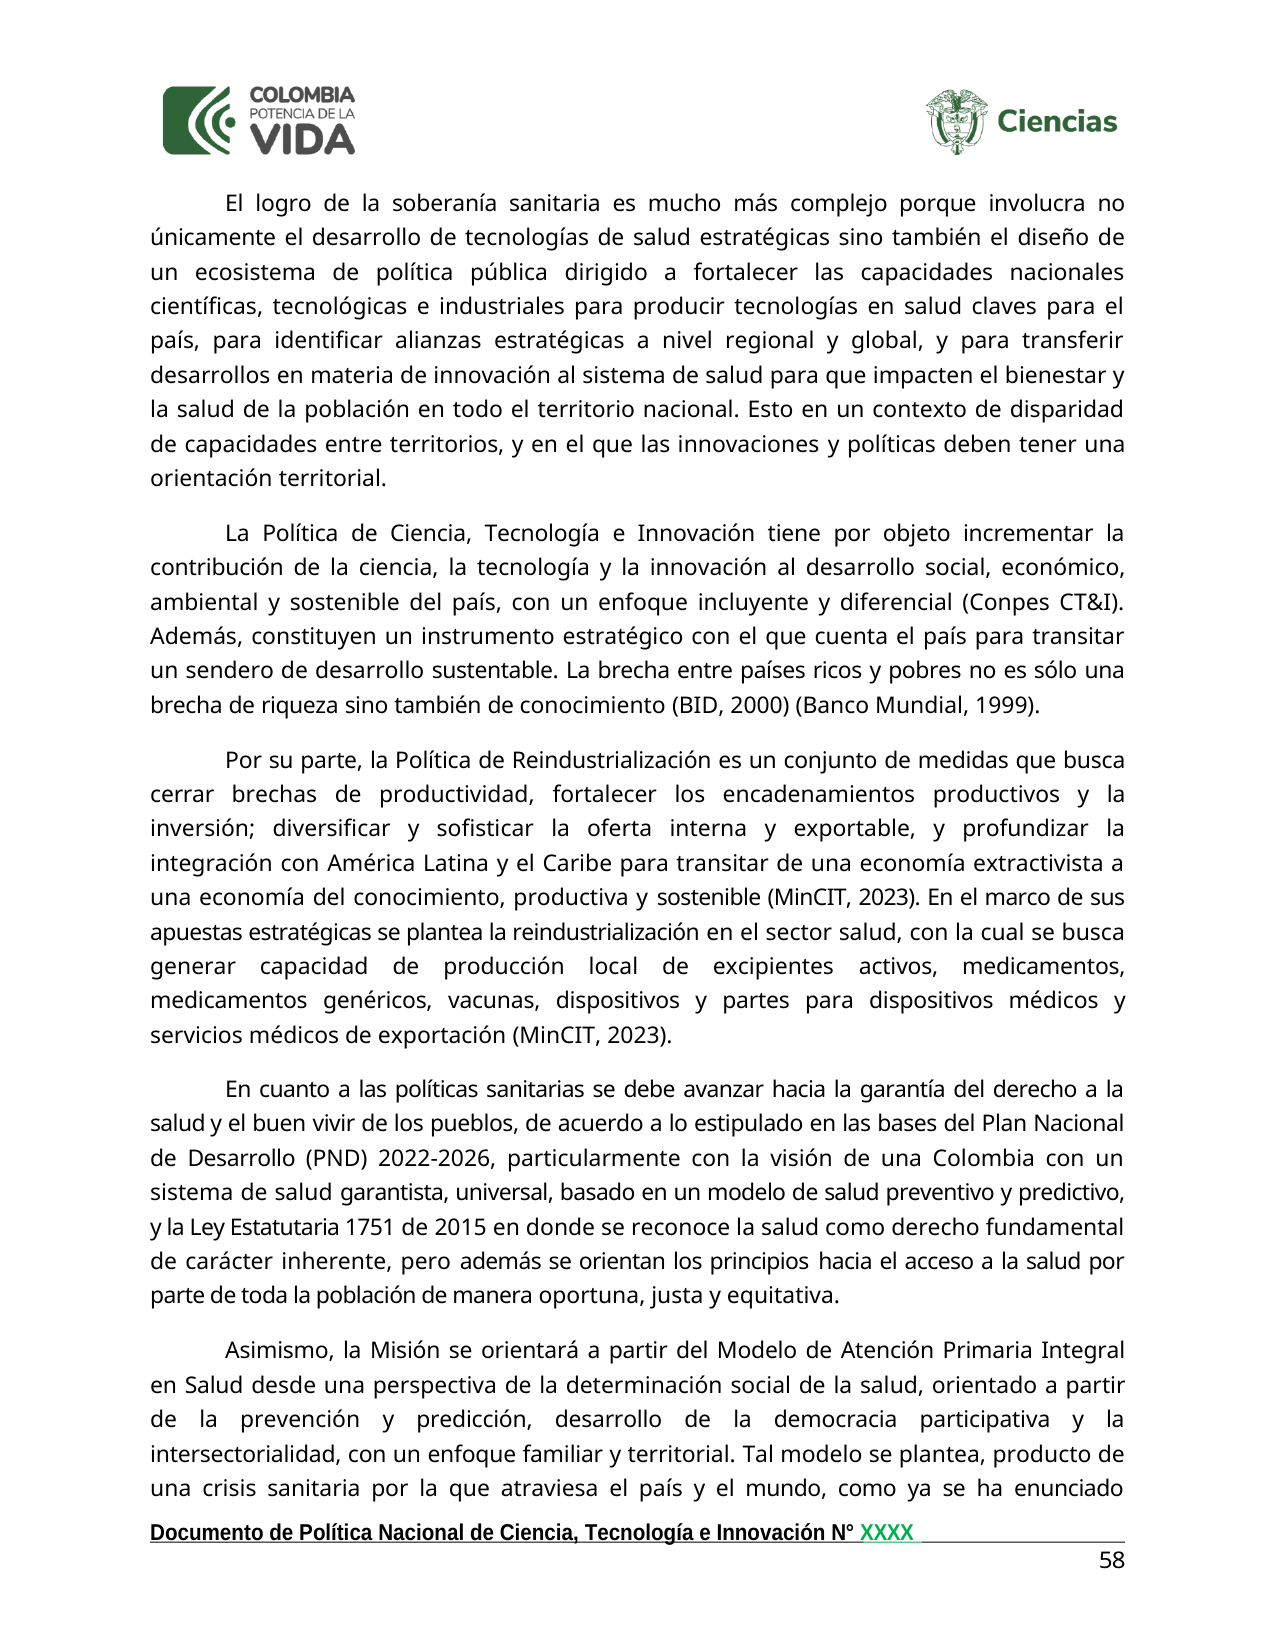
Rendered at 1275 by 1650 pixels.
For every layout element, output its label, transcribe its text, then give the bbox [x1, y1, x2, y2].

text La Política de Ciencia, Tecnología e Innovación tiene por objeto incrementar la contribución de la ciencia, la tecnología y la innovación al desarrollo social, económico, ambiental y sostenible del país, con un enfoque incluyente y diferencial (Conpes CT&I). Además, constituyen un instrumento estratégico con el que cuenta el país para transitar un sendero de desarrollo sustentable. La brecha entre países ricos y pobres no es sólo una brecha de riqueza sino también de conocimiento (BID, 2000) (Banco Mundial, 1999). [150, 517, 1126, 720]
text En cuanto a las políticas sanitarias se debe avanzar hacia la garantía del derecho a la salud y el buen vivir de los pueblos, de acuerdo a lo estipulado en las bases del Plan Nacional de Desarrollo (PND) 2022-2026, particularmente con la visión de una Colombia con un sistema de salud garantista, universal, basado en un modelo de salud preventivo y predictivo, y la Ley Estatutaria 1751 de 2015 en donde se reconoce la salud como derecho fundamental de carácter inherente, pero además se orientan los principios hacia el acceso a la salud por parte de toda la población de manera oportuna, justa y equitativa. [150, 1073, 1125, 1311]
text El logro de la soberanía sanitaria es mucho más complejo porque involucra no únicamente el desarrollo de tecnologías de salud estratégicas sino también el diseño de un ecosistema de política pública dirigido a fortalecer las capacidades nacionales científicas, tecnológicas e industriales para producir tecnologías en salud claves para el país, para identificar alianzas estratégicas a nivel regional y global, y para transferir desarrollos en materia de innovación al sistema de salud para que impacten el bienestar y la salud de la población en todo el territorio nacional. Esto en un contexto de disparidad de capacidades entre territorios, y en el que las innovaciones y políticas deben tener una orientación territorial. [150, 187, 1126, 493]
picture [150, 78, 366, 161]
text Por su parte, la Política de Reindustrialización es un conjunto de medidas que busca cerrar brechas de productividad, fortalecer los encadenamientos productivos y la inversión; diversificar y sofisticar la oferta interna y exportable, y profundizar la integración con América Latina y el Caribe para transitar de una economía extractivista a una economía del conocimiento, productiva y sostenible (MinCIT, 2023). En el marco de sus apuestas estratégicas se plantea la reindustrialización en el sector salud, con la cual se busca generar capacidad de producción local de excipientes activos, medicamentos, medicamentos genéricos, vacunas, dispositivos y partes para dispositivos médicos y servicios médicos de exportación (MinCIT, 2023). [150, 744, 1126, 1050]
picture [915, 81, 1125, 161]
